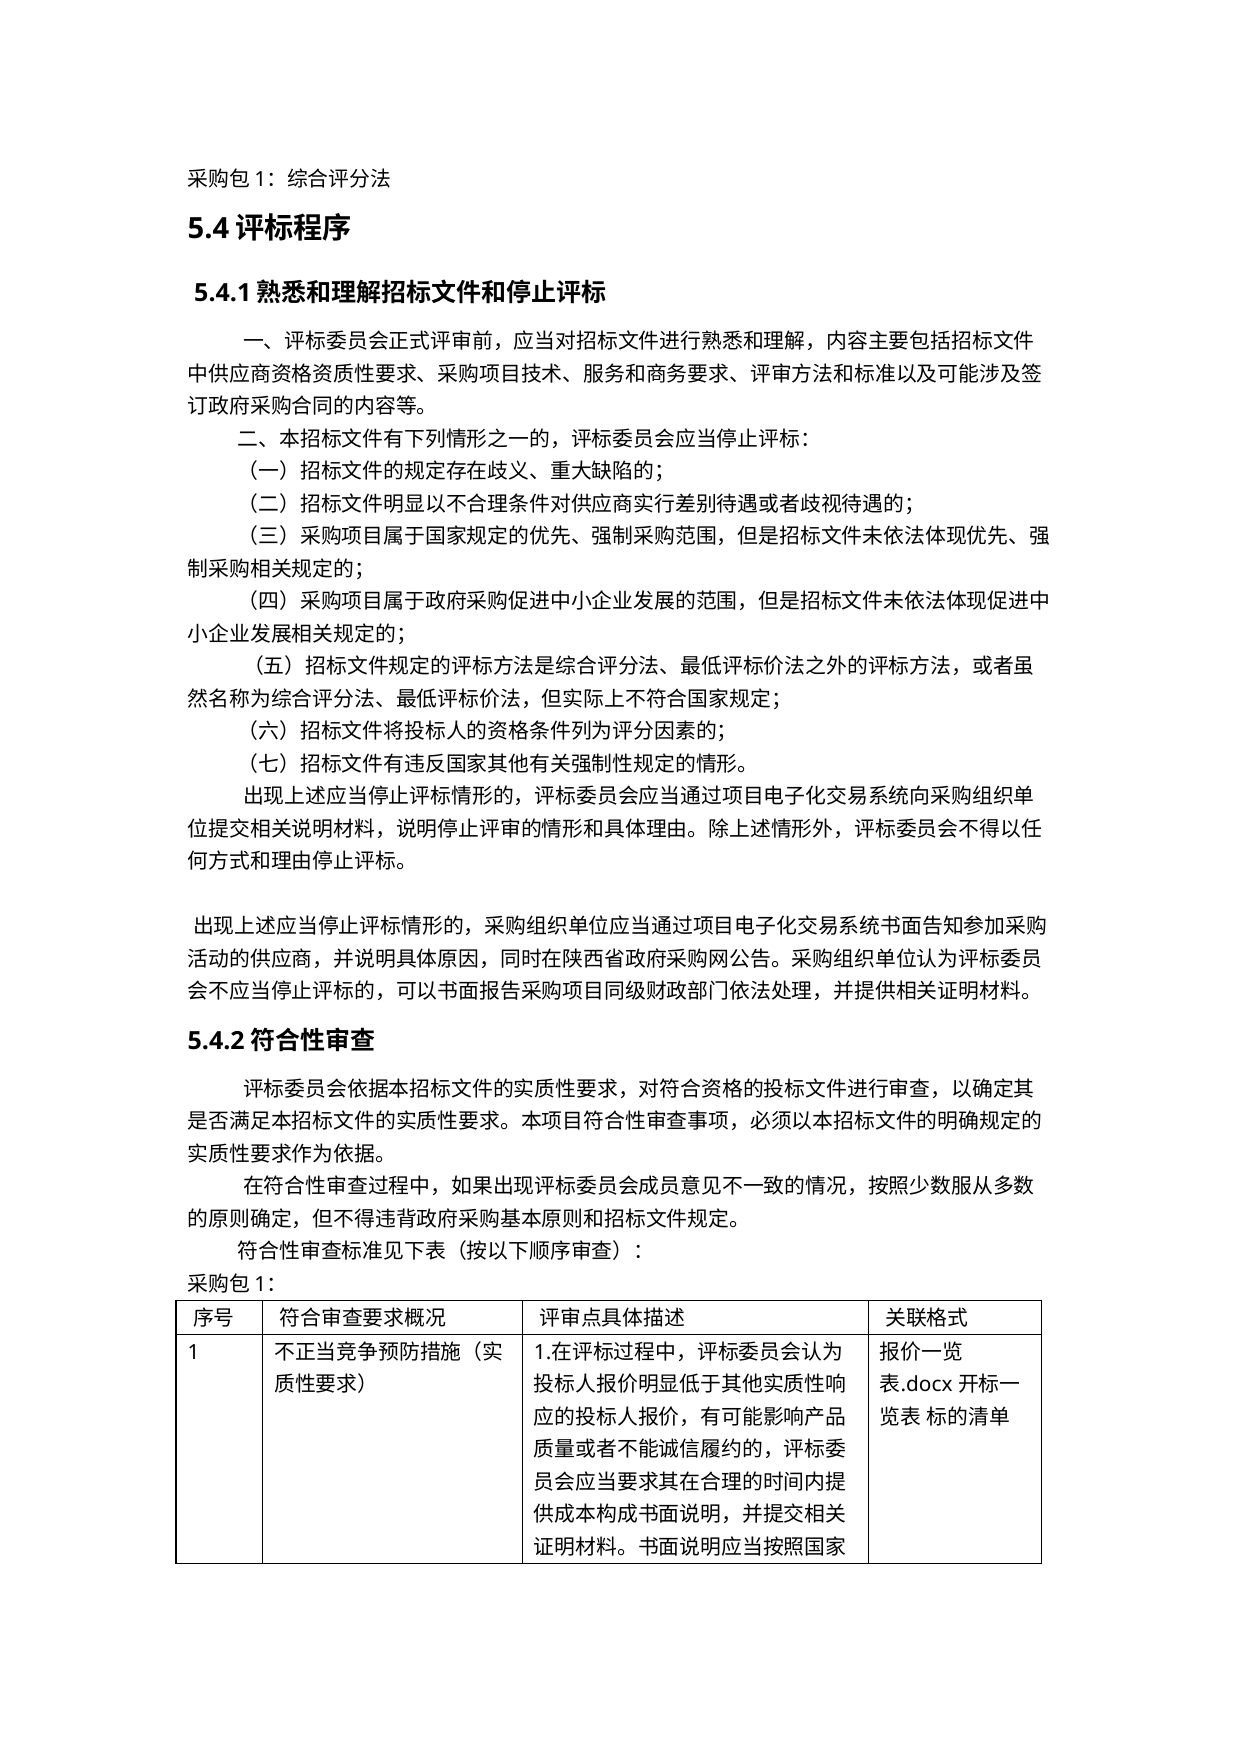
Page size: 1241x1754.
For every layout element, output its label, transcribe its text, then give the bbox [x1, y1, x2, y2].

text 在符合性审查过程中，如果出现评标委员会成员意见不一致的情况，按照少数服从多数的原则确定，但不得违背政府采购基本原则和招标文件规定。 [187, 1169, 1053, 1234]
text （二）招标文件明显以不合理条件对供应商实行差别待遇或者歧视待遇的； [187, 487, 1053, 519]
text 评标委员会依据本招标文件的实质性要求，对符合资格的投标文件进行审查，以确定其是否满足本招标文件的实质性要求。本项目符合性审查事项，必须以本招标文件的明确规定的实质性要求作为依据。 [187, 1072, 1053, 1169]
text 采购包1： [187, 1267, 1053, 1299]
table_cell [523, 1335, 868, 1563]
text （六）招标文件将投标人的资格条件列为评分因素的； [187, 714, 1053, 747]
text 出现上述应当停止评标情形的，评标委员会应当通过项目电子化交易系统向采购组织单位提交相关说明材料，说明停止评审的情形和具体理由。除上述情形外，评标委员会不得以任何方式和理由停止评标。 [187, 779, 1053, 877]
text （七）招标文件有违反国家其他有关强制性规定的情形。 [187, 747, 1053, 779]
text 采购包1：综合评分法 [187, 162, 1053, 194]
text （三）采购项目属于国家规定的优先、强制采购范围，但是招标文件未依法体现优先、强制采购相关规定的； [187, 519, 1053, 584]
table_header 序号 [177, 1301, 262, 1333]
table_header 符合审查要求概况 [263, 1301, 522, 1333]
text 二、本招标文件有下列情形之一的，评标委员会应当停止评标： [187, 422, 1053, 454]
table_cell 不正当竞争预防措施（实质性要求） [263, 1335, 522, 1563]
text （四）采购项目属于政府采购促进中小企业发展的范围，但是招标文件未依法体现促进中小企业发展相关规定的； [187, 584, 1053, 649]
text 符合性审查标准见下表（按以下顺序审查）： [187, 1234, 1053, 1267]
text 一、评标委员会正式评审前，应当对招标文件进行熟悉和理解，内容主要包括招标文件中供应商资格资质性要求、采购项目技术、服务和商务要求、评审方法和标准以及可能涉及签订政府采购合同的内容等。 [187, 324, 1053, 422]
text 5.4.1熟悉和理解招标文件和停止评标 [187, 259, 1053, 324]
table_header 评审点具体描述 [523, 1301, 868, 1333]
text （一）招标文件的规定存在歧义、重大缺陷的； [187, 454, 1053, 487]
text （五）招标文件规定的评标方法是综合评分法、最低评标价法之外的评标方法，或者虽然名称为综合评分法、最低评标价法，但实际上不符合国家规定； [187, 649, 1053, 714]
text 出现上述应当停止评标情形的，采购组织单位应当通过项目电子化交易系统书面告知参加采购活动的供应商，并说明具体原因，同时在陕西省政府采购网公告。采购组织单位认为评标委员会不应当停止评标的，可以书面报告采购项目同级财政部门依法处理，并提供相关证明材料。 [187, 877, 1053, 1007]
table_cell 1 [177, 1335, 262, 1563]
text 5.4.2符合性审查 [187, 1007, 1053, 1072]
table_header 关联格式 [869, 1301, 1041, 1333]
text 5.4评标程序 [187, 194, 1053, 259]
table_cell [869, 1335, 1041, 1563]
